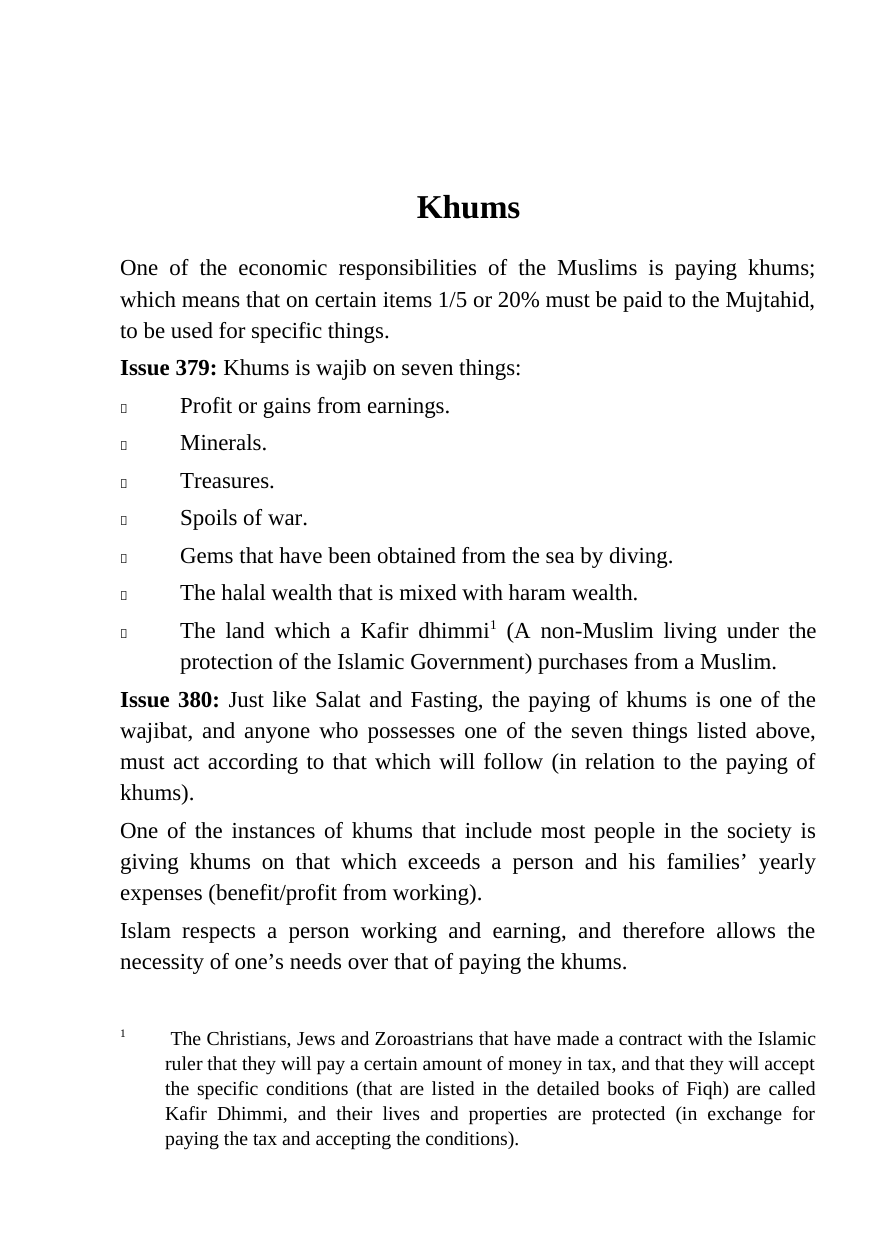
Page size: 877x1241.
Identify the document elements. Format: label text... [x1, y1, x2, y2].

text One of the instances of khums that include most people in the society is giving khums on that which exceeds a person and his families’ yearly expenses (benefit/profit from working). [120, 813, 817, 907]
text  The halal wealth that is mixed with haram wealth. [120, 576, 817, 607]
text  Gems that have been obtained from the sea by diving. [120, 538, 817, 569]
text Islam respects a person working and earning, and therefore allows the necessity of one’s needs over that of paying the khums. [120, 913, 817, 976]
text  The land which a Kafir dhimmi (A non-Muslim living under the protection of the Islamic Government) purchases from a Muslim. [120, 613, 817, 676]
text  Treasures. [120, 463, 817, 494]
text One of the economic responsibilities of the Muslims is paying khums; which means that on certain items 1/5 or 20% must be paid to the Mujtahid, to be used for specific things. [120, 251, 817, 344]
text Issue 380: Just like Salat and Fasting, the paying of khums is one of the wajibat, and anyone who possesses one of the seven things listed above, must act according to that which will follow (in relation to the paying of khums). [120, 682, 817, 807]
text  Spoils of war. [120, 501, 817, 532]
text Issue 379: Khums is wajib on seven things: [120, 351, 817, 382]
text  Profit or gains from earnings. [120, 388, 817, 419]
text  Minerals. [120, 426, 817, 457]
subtitle Khums [120, 187, 817, 226]
